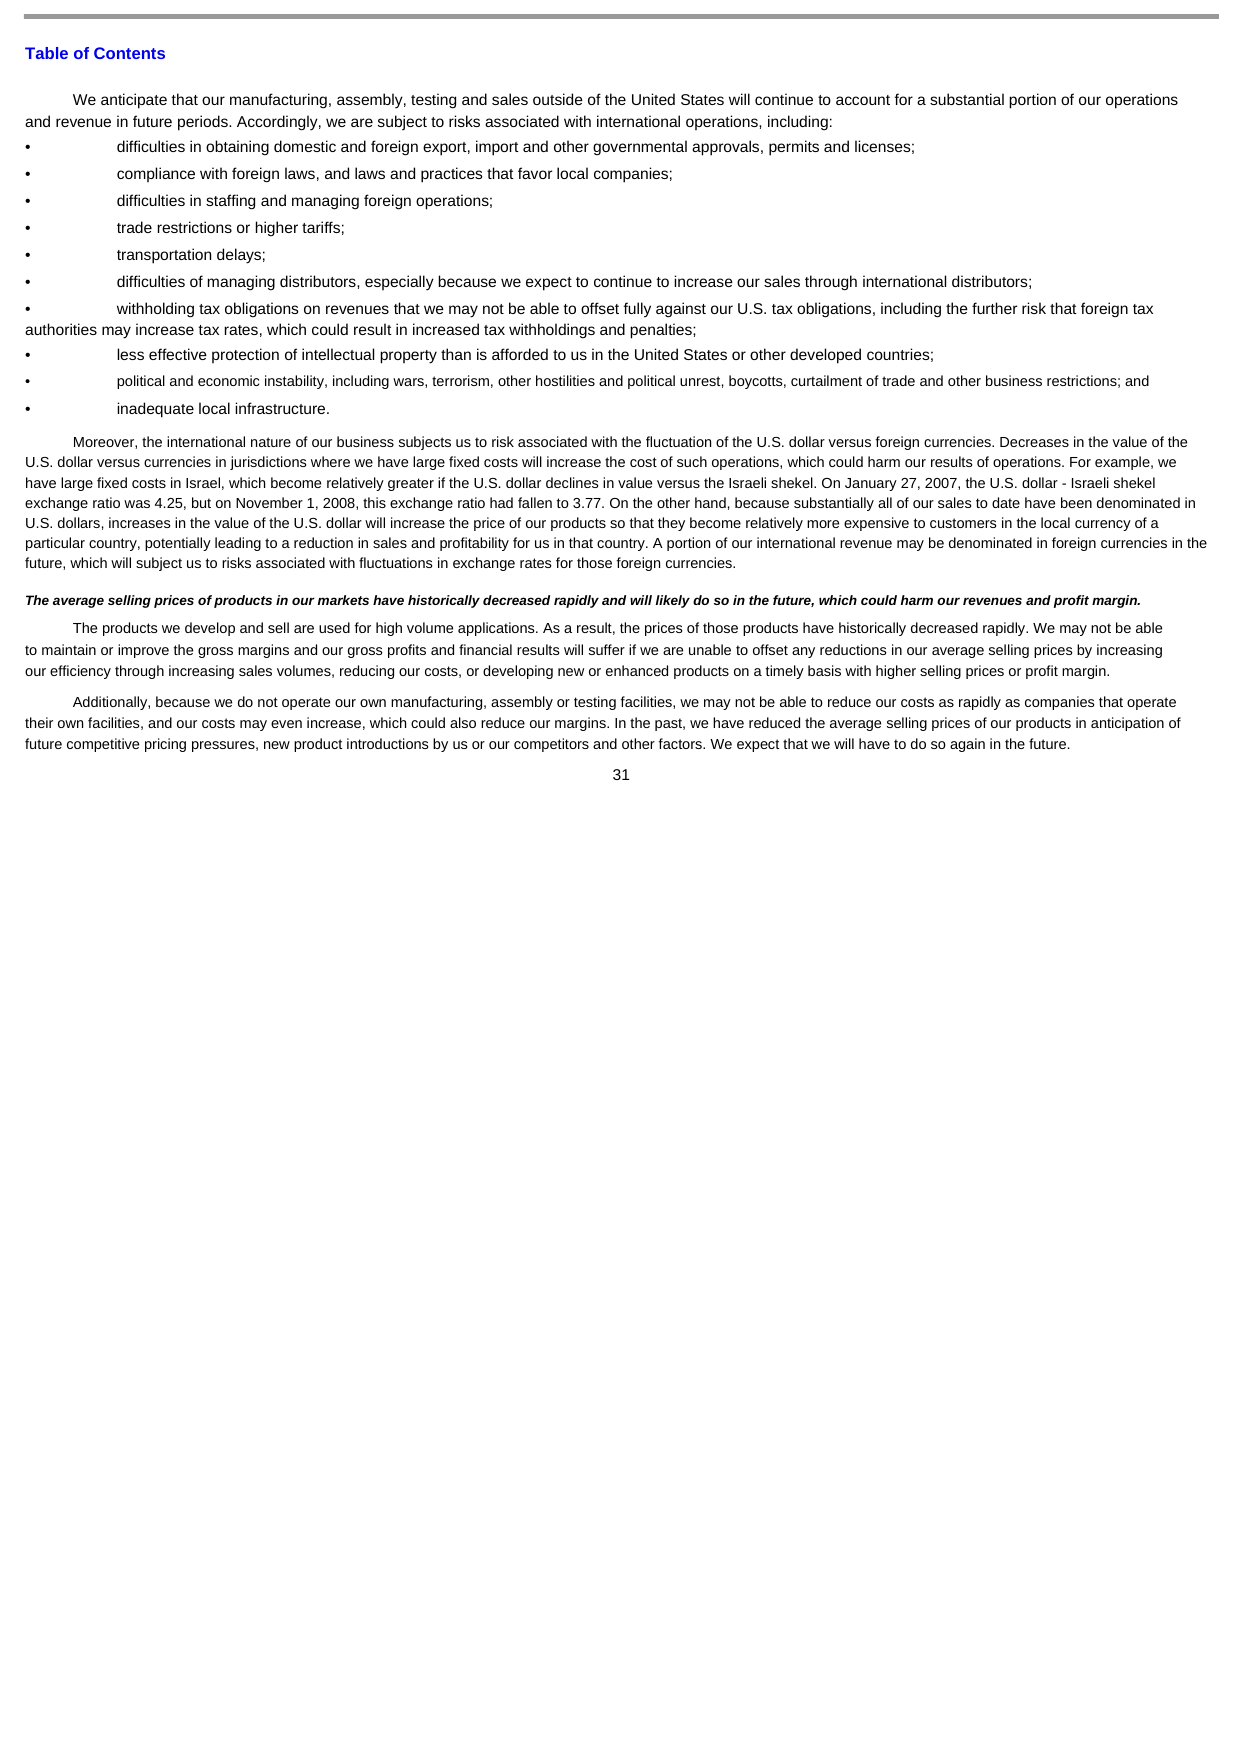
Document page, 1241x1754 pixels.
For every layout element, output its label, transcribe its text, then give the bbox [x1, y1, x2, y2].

list compliance with foreign laws, and laws and practices that favor local companies; [25, 164, 1211, 182]
list political and economic instability, including wars, terrorism, other hostilities and political unrest, boycotts, curtailment of trade and other business restrictions; and [25, 373, 1211, 389]
list trade restrictions or higher tariffs; [25, 218, 1211, 236]
list withholding tax obligations on revenues that we may not be able to offset fully against our U.S. tax obligations, including the further risk that foreign tax authorities may increase tax rates, which could result in increased tax withholdings and penalties; [25, 299, 1211, 339]
text 31 [25, 765, 1217, 783]
text Moreover, the international nature of our business subjects us to risk associated with the fluctuation of the U.S. dollar versus foreign currencies. Decreases in the value of the U.S. dollar versus currencies in jurisdictions where we have large fixed costs will increase the cost of such operations, which could harm our results of operations. For example, we have large fixed costs in Israel, which become relatively greater if the U.S. dollar declines in value versus the Israeli shekel. On January 27, 2007, the U.S. dollar - Israeli shekel exchange ratio was 4.25, but on November 1, 2008, this exchange ratio had fallen to 3.77. On the other hand, because substantially all of our sales to date have been denominated in U.S. dollars, increases in the value of the U.S. dollar will increase the price of our products so that they become relatively more expensive to customers in the local currency of a particular country, potentially leading to a reduction in sales and profitability for us in that country. A portion of our international revenue may be denominated in foreign currencies in the future, which will subject us to risks associated with fluctuations in exchange rates for those foreign currencies. [25, 434, 1211, 571]
list difficulties in staffing and managing foreign operations; [25, 191, 1211, 209]
text We anticipate that our manufacturing, assembly, testing and sales outside of the United States will continue to account for a substantial portion of our operations and revenue in future periods. Accordingly, we are subject to risks associated with international operations, including: [25, 91, 1192, 131]
list inadequate local infrastructure. [25, 400, 1211, 418]
list difficulties of managing distributors, especially because we expect to continue to increase our sales through international distributors; [25, 272, 1211, 290]
text The products we develop and sell are used for high volume applications. As a result, the prices of those products have historically decreased rapidly. We may not be able to maintain or improve the gross margins and our gross profits and financial results will suffer if we are unable to offset any reductions in our average selling prices by increasing our efficiency through increasing sales volumes, reducing our costs, or developing new or enhanced products on a timely basis with higher selling prices or profit margin. [25, 620, 1165, 679]
list transportation delays; [25, 245, 1211, 263]
list less effective protection of intellectual property than is afforded to us in the United States or other developed countries; [25, 346, 1211, 364]
text Table of Contents [25, 43, 1211, 63]
list difficulties in obtaining domestic and foreign export, import and other governmental approvals, permits and licenses; [25, 137, 1211, 156]
text The average selling prices of products in our markets have historically decreased rapidly and will likely do so in the future, which could harm our revenues and profit margin. [25, 593, 1211, 609]
picture [23, 14, 1219, 19]
text Additionally, because we do not operate our own manufacturing, assembly or testing facilities, we may not be able to reduce our costs as rapidly as companies that operate their own facilities, and our costs may even increase, which could also reduce our margins. In the past, we have reduced the average selling prices of our products in anticipation of future competitive pricing pressures, new product introductions by us or our competitors and other factors. We expect that we will have to do so again in the future. [25, 693, 1194, 753]
